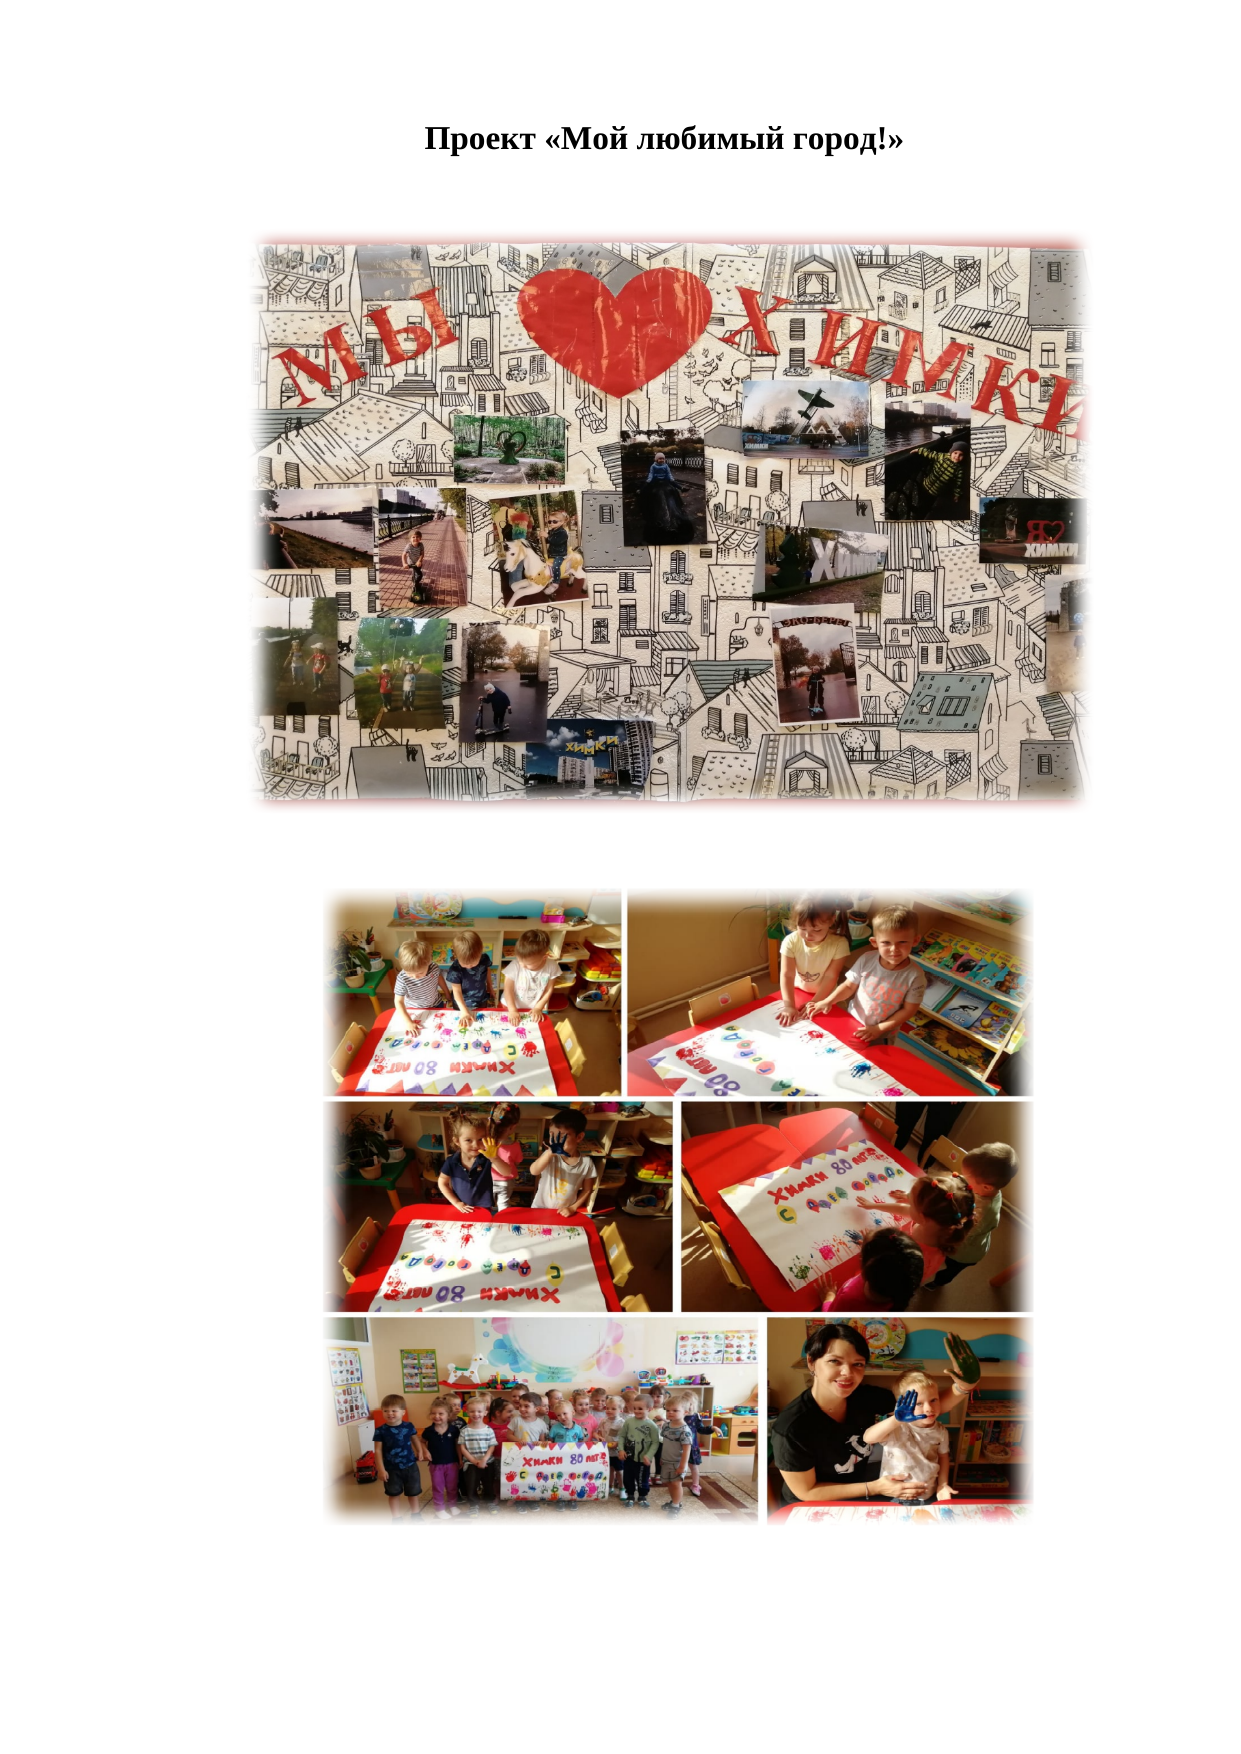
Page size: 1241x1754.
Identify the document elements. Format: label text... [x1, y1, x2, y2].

text Проект «Мой любимый город!» [177, 118, 1152, 156]
picture [347, 913, 1010, 1501]
picture [275, 257, 1066, 786]
